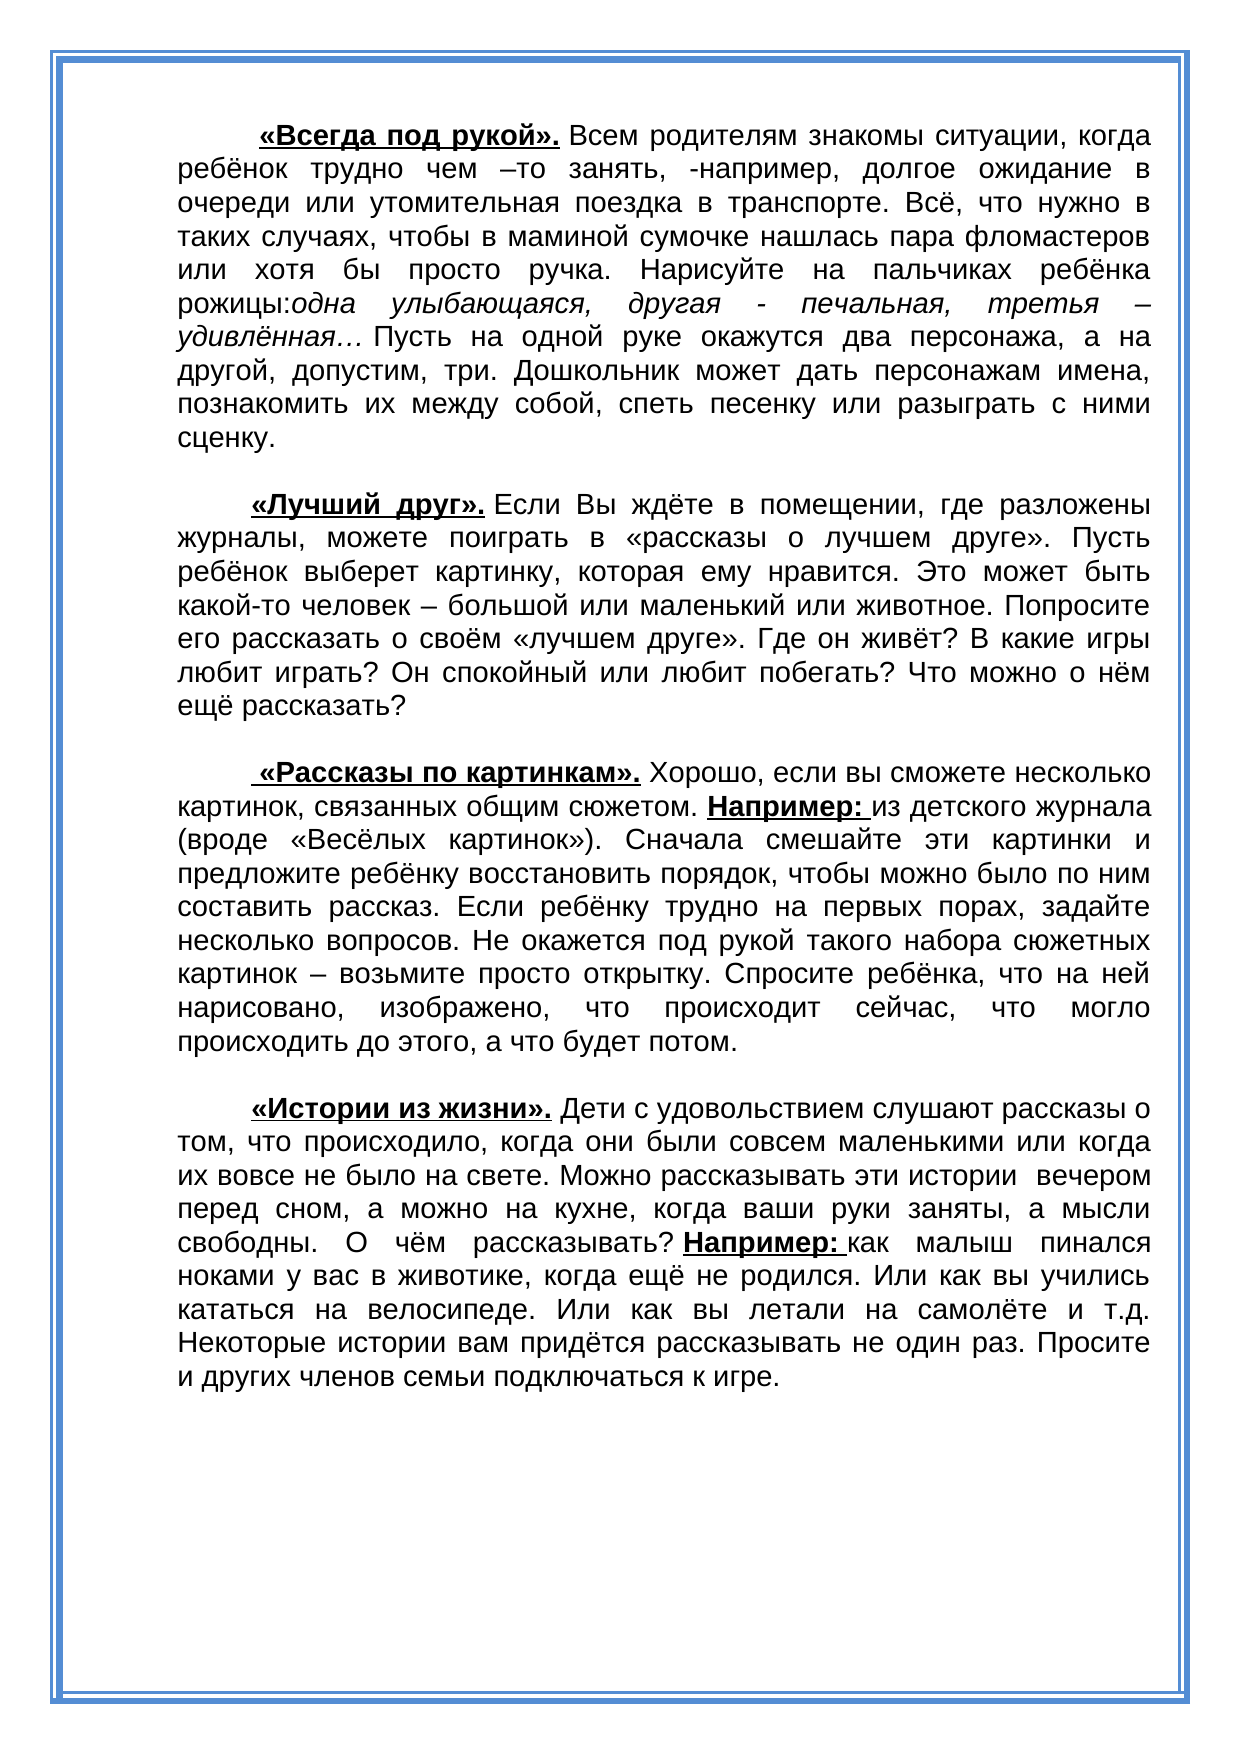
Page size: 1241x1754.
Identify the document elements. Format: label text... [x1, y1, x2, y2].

text «Истории из жизни». Дети с удовольствием слушают рассказы о том, что происходило, когда они были совсем маленькими или когда их вовсе не было на свете. Можно рассказывать эти истории вечером перед сном, а можно на кухне, когда ваши руки заняты, а мысли свободны. О чём рассказывать? Например: как малыш пинался ноками у вас в животике, когда ещё не родился. Или как вы учились кататься на велосипеде. Или как вы летали на самолёте и т.д. Некоторые истории вам придётся рассказывать не один раз. Просите и других членов семьи подключаться к игре. [177, 1091, 1152, 1393]
text «Всегда под рукой». Всем родителям знакомы ситуации, когда ребёнок трудно чем –то занять, -например, долгое ожидание в очереди или утомительная поездка в транспорте. Всё, что нужно в таких случаях, чтобы в маминой сумочке нашлась пара фломастеров или хотя бы просто ручка. Нарисуйте на пальчиках ребёнка рожицы:одна улыбающаяся, другая - печальная, третья – удивлённая… Пусть на одной руке окажутся два персонажа, а на другой, допустим, три. Дошкольник может дать персонажам имена, познакомить их между собой, спеть песенку или разыграть с ними сценку. [177, 118, 1152, 453]
text «Рассказы по картинкам». Хорошо, если вы сможете несколько картинок, связанных общим сюжетом. Например: из детского журнала (вроде «Весёлых картинок»). Сначала смешайте эти картинки и предложите ребёнку восстановить порядок, чтобы можно было по ним составить рассказ. Если ребёнку трудно на первых порах, задайте несколько вопросов. Не окажется под рукой такого набора сюжетных картинок – возьмите просто открытку. Спросите ребёнка, что на ней нарисовано, изображено, что происходит сейчас, что могло происходить до этого, а что будет потом. [177, 755, 1152, 1057]
text «Лучший друг». Если Вы ждёте в помещении, где разложены журналы, можете поиграть в «рассказы о лучшем друге». Пусть ребёнок выберет картинку, которая ему нравится. Это может быть какой-то человек – большой или маленький или животное. Попросите его рассказать о своём «лучшем друге». Где он живёт? В какие игры любит играть? Он спокойный или любит побегать? Что можно о нём ещё рассказать? [177, 487, 1152, 722]
